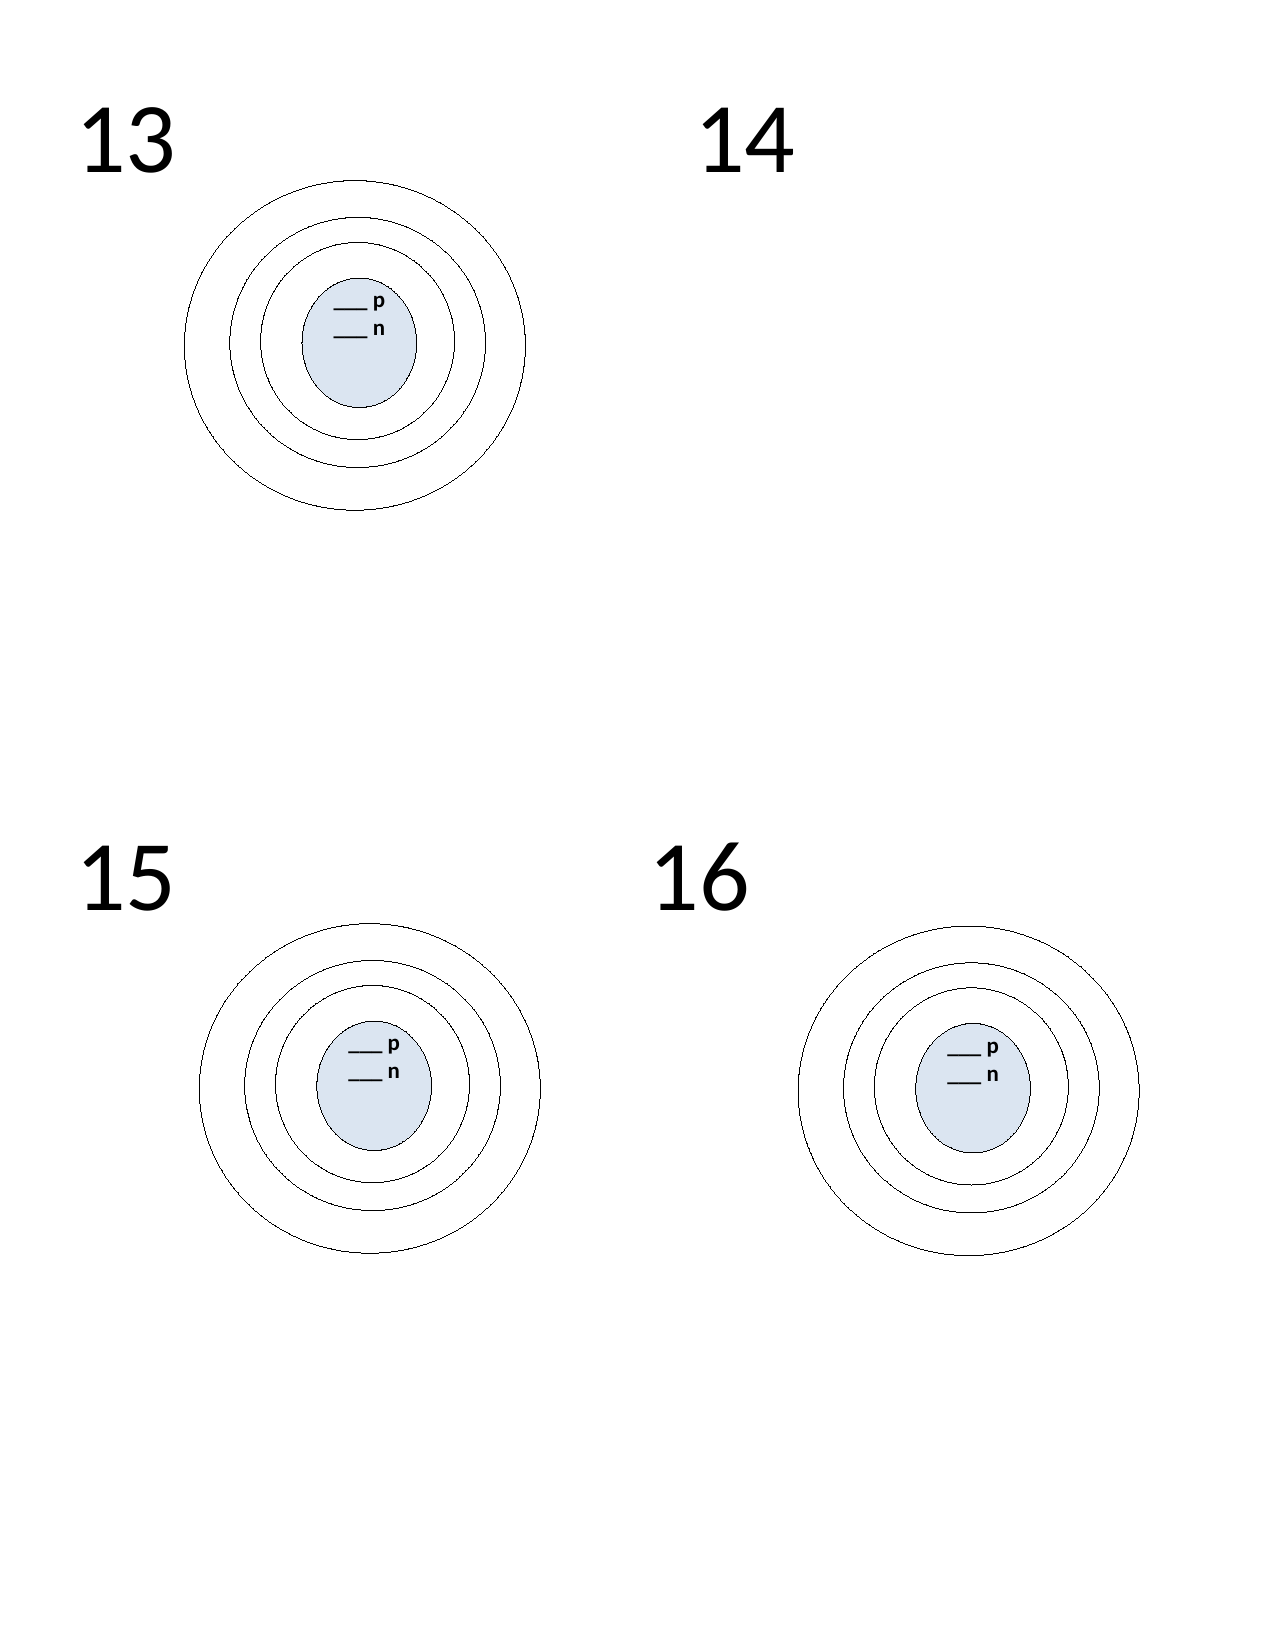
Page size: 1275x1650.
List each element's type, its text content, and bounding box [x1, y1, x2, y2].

table_cell 16 [638, 814, 1211, 1552]
table_cell 15 [64, 814, 637, 1552]
table_cell 13 [64, 75, 637, 813]
table_cell 14 [638, 75, 1211, 813]
